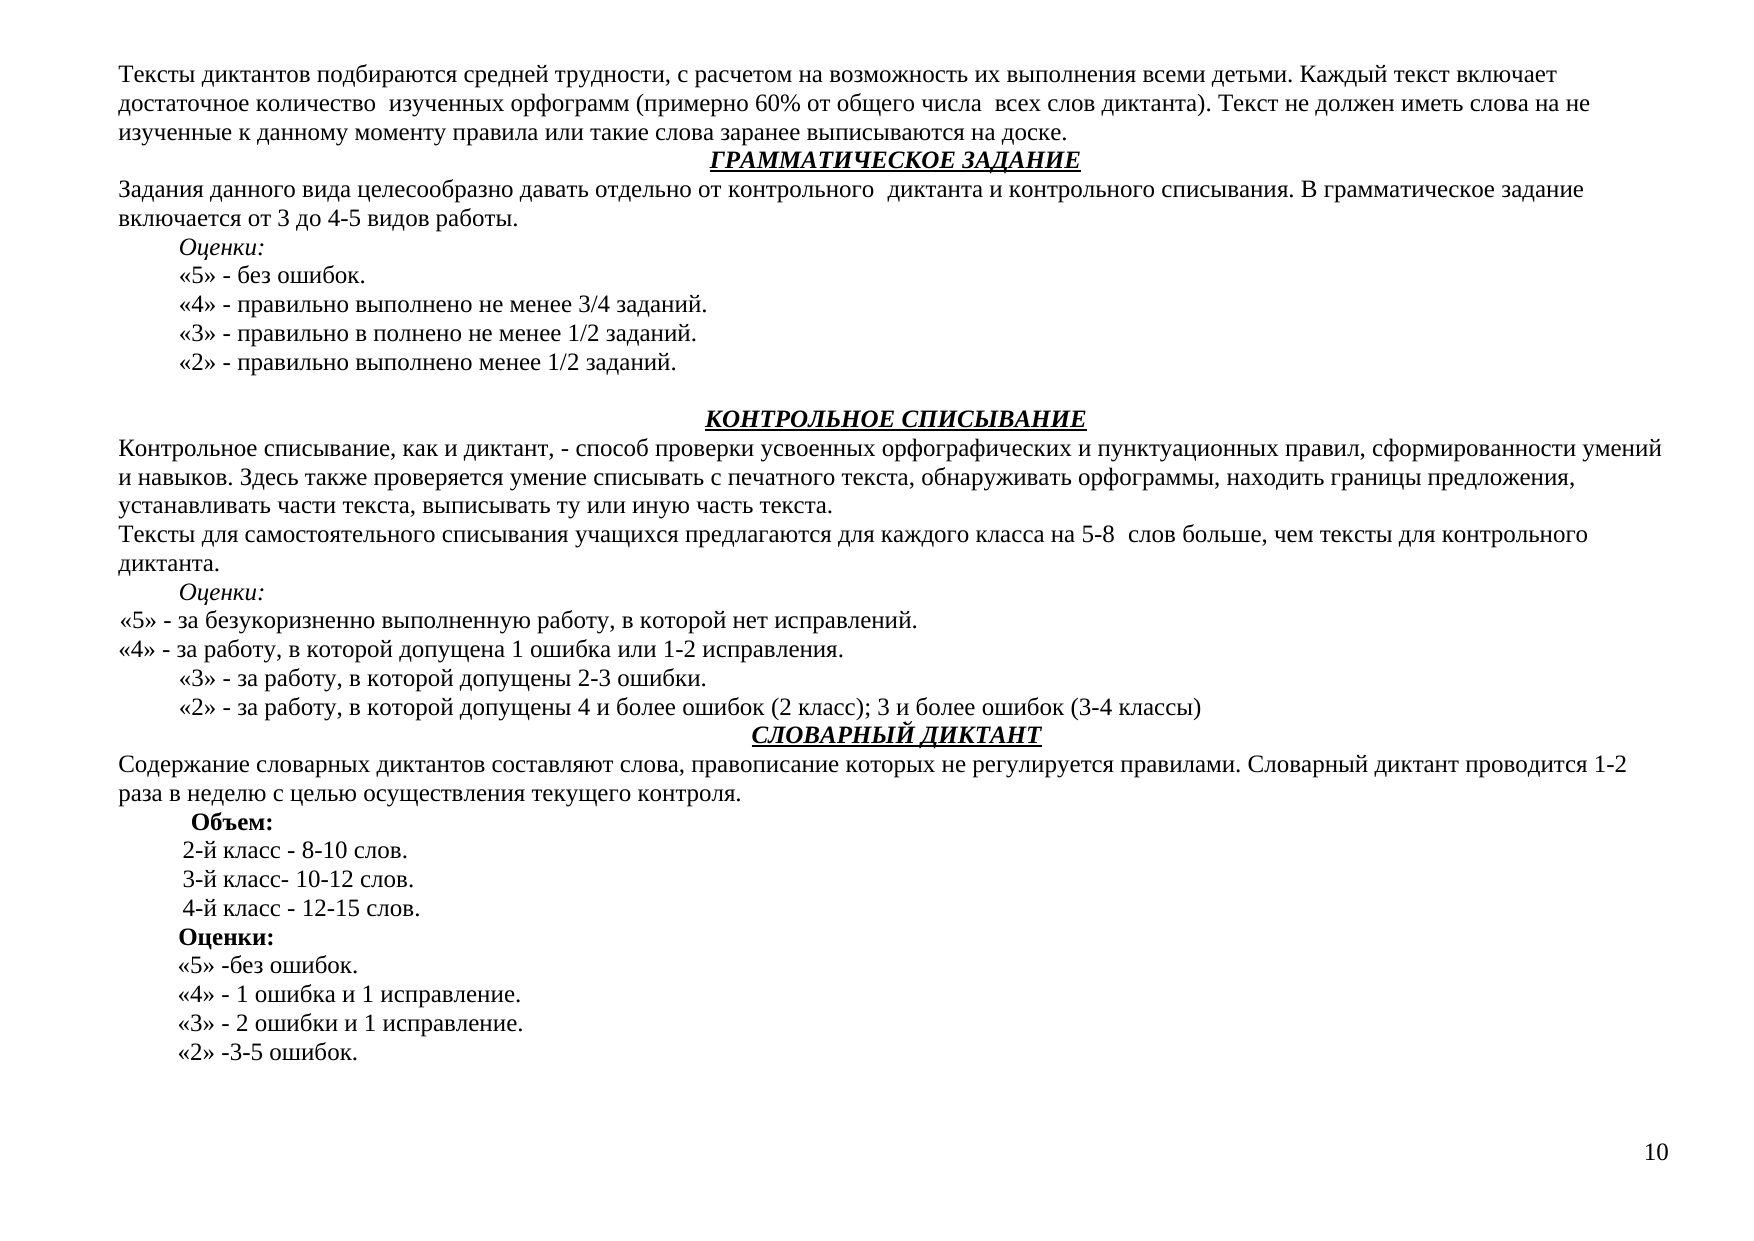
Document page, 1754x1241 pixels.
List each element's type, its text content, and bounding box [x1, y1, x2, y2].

text «3» - за работу, в которой допущены 2-3 ошибки. [179, 663, 1668, 692]
text 3-й класс- 10-12 слов. [176, 864, 1668, 893]
text СЛОВАРНЫЙ ДИКТАНТ [124, 720, 1668, 749]
text ГРАММАТИЧЕСКОЕ ЗАДАНИЕ [122, 145, 1668, 174]
text Содержание словарных диктантов составляют слова, правописание которых не регулируется правилами. Словарный диктант проводится 1-2 раза в неделю с целью осуществления текущего контроля. [118, 749, 1668, 807]
text Оценки: [179, 232, 1668, 260]
text Объем: [178, 807, 1668, 835]
text «2» - за работу, в которой допущены 4 и более ошибок (2 класс); 3 и более ошибок (3-4 классы) [179, 692, 1668, 720]
text КОНТРОЛЬНОЕ СПИСЫВАНИЕ [123, 404, 1668, 433]
text Контрольное списывание, как и диктант, - способ проверки усвоенных орфографических и пунктуационных правил, сформированности умений и навыков. Здесь также проверяется умение списывать с печатного текста, обнаруживать орфограммы, находить границы предложения, устанавливать части текста, выписывать ту или иную часть текста. [118, 433, 1668, 519]
text «2» -3-5 ошибок. [177, 1037, 1668, 1065]
text «3» - правильно в полнено не менее 1/2 заданий. [179, 318, 1668, 347]
text «4» - за работу, в которой допущена 1 ошибка или 1-2 исправления. [118, 634, 1668, 663]
text «4» - правильно выполнено не менее 3/4 заданий. [179, 289, 1668, 318]
text Задания данного вида целесообразно давать отдельно от контрольного диктанта и контрольного списывания. В грамматическое задание включается от 3 до 4-5 видов работы. [118, 174, 1668, 232]
text Тексты для самостоятельного списывания учащихся предлагаются для каждого класса на 5-8 слов больше, чем тексты для контрольного диктанта. [118, 519, 1668, 577]
text «5» - без ошибок. [179, 260, 1668, 289]
text «5» -без ошибок. [177, 950, 1668, 979]
text «4» - 1 ошибка и 1 исправление. [177, 979, 1668, 1008]
text «5» - за безукоризненно выполненную работу, в которой нет исправлений. [119, 605, 1668, 634]
text Оценки: [179, 577, 1668, 605]
text Оценки: [178, 922, 1668, 950]
text «3» - 2 ошибки и 1 исправление. [177, 1008, 1668, 1037]
text «2» - правильно выполнено менее 1/2 заданий. [179, 347, 1668, 375]
text 4-й класс - 12-15 слов. [176, 893, 1668, 922]
text Тексты диктантов подбираются средней трудности, с расчетом на возможность их выполнения всеми детьми. Каждый текст включает достаточное количество изученных орфограмм (примерно 60% от общего числа всех слов диктанта). Текст не должен иметь слова на не изученные к данному моменту правила или такие слова заранее выписываются на доске. [118, 59, 1668, 145]
text 2-й класс - 8-10 слов. [176, 835, 1668, 864]
